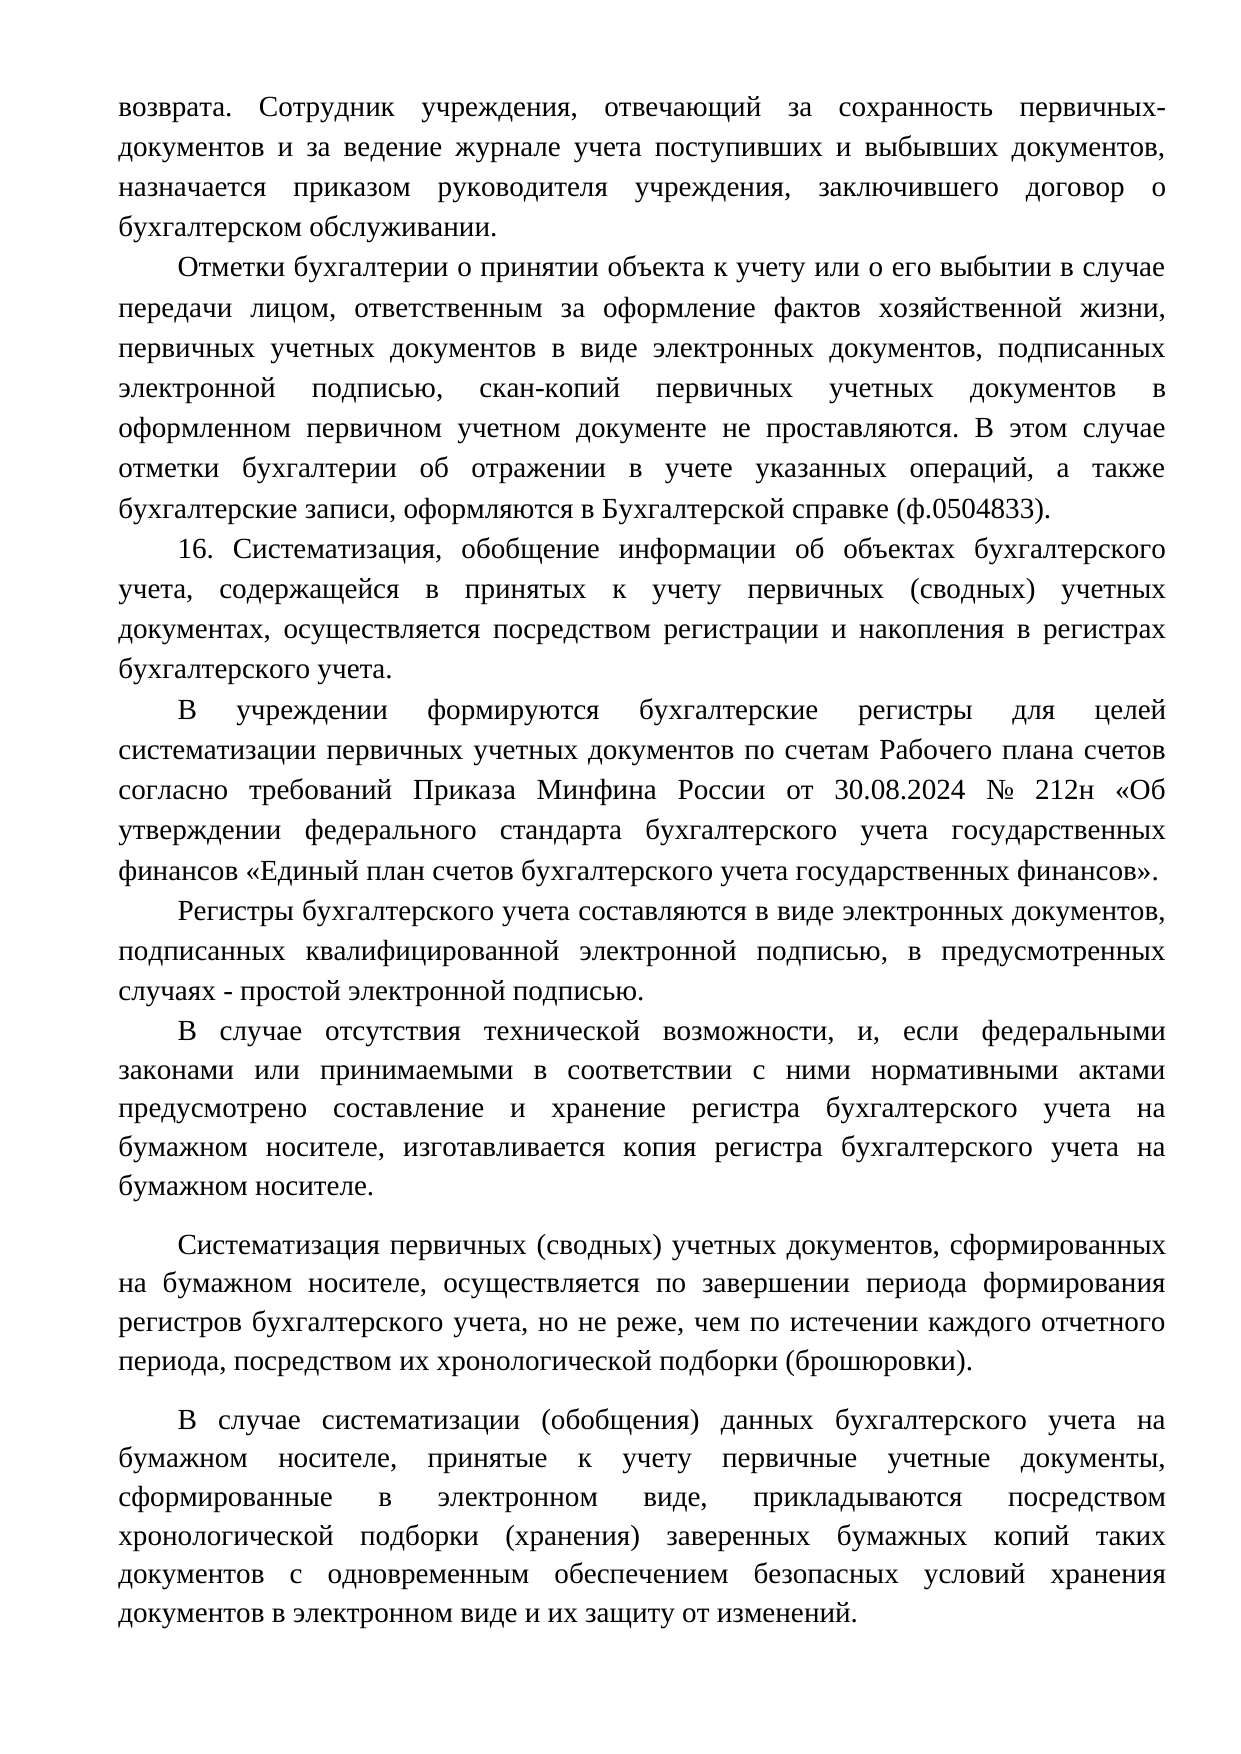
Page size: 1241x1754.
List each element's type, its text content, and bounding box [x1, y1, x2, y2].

text Систематизация первичных (сводных) учетных документов, сформированных на бумажном носителе, осуществляется по завершении периода формирования регистров бухгалтерского учета, но не реже, чем по истечении каждого отчетного периода, посредством их хронологической подборки (брошюровки). [118, 1227, 1167, 1376]
text Отметки бухгалтерии о принятии объекта к учету или о его выбытии в случае передачи лицом, ответственным за оформление фактов хозяйственной жизни, первичных учетных документов в виде электронных документов, подписанных электронной подписью, скан-копий первичных учетных документов в оформленном первичном учетном документе не проставляются. В этом случае отметки бухгалтерии об отражении в учете указанных операций, а также бухгалтерские записи, оформляются в Бухгалтерской справке (ф.0504833). [118, 249, 1167, 524]
text 16. Систематизация, обобщение информации об объектах бухгалтерского учета, содержащейся в принятых к учету первичных (сводных) учетных документах, осуществляется посредством регистрации и накопления в регистрах бухгалтерского учета. [118, 531, 1167, 685]
text В случае отсутствия технической возможности, и, если федеральными законами или принимаемыми в соответствии с ними нормативными актами предусмотрено составление и хранение регистра бухгалтерского учета на бумажном носителе, изготавливается копия регистра бухгалтерского учета на бумажном носителе. [118, 1013, 1167, 1201]
text В учреждении формируются бухгалтерские регистры для целей систематизации первичных учетных документов по счетам Рабочего плана счетов согласно требований Приказа Минфина России от 30.08.2024 № 212н «Об утверждении федерального стандарта бухгалтерского учета государственных финансов «Единый план счетов бухгалтерского учета государственных финансов». [118, 692, 1167, 886]
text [118, 89, 1167, 243]
text В случае систематизации (обобщения) данных бухгалтерского учета на бумажном носителе, принятые к учету первичные учетные документы, сформированные в электронном виде, прикладываются посредством хронологической подборки (хранения) заверенных бумажных копий таких документов с одновременным обеспечением безопасных условий хранения документов в электронном виде и их защиту от изменений. [118, 1402, 1167, 1628]
text Регистры бухгалтерского учета составляются в виде электронных документов, подписанных квалифицированной электронной подписью, в предусмотренных случаях - простой электронной подписью. [118, 893, 1167, 1007]
